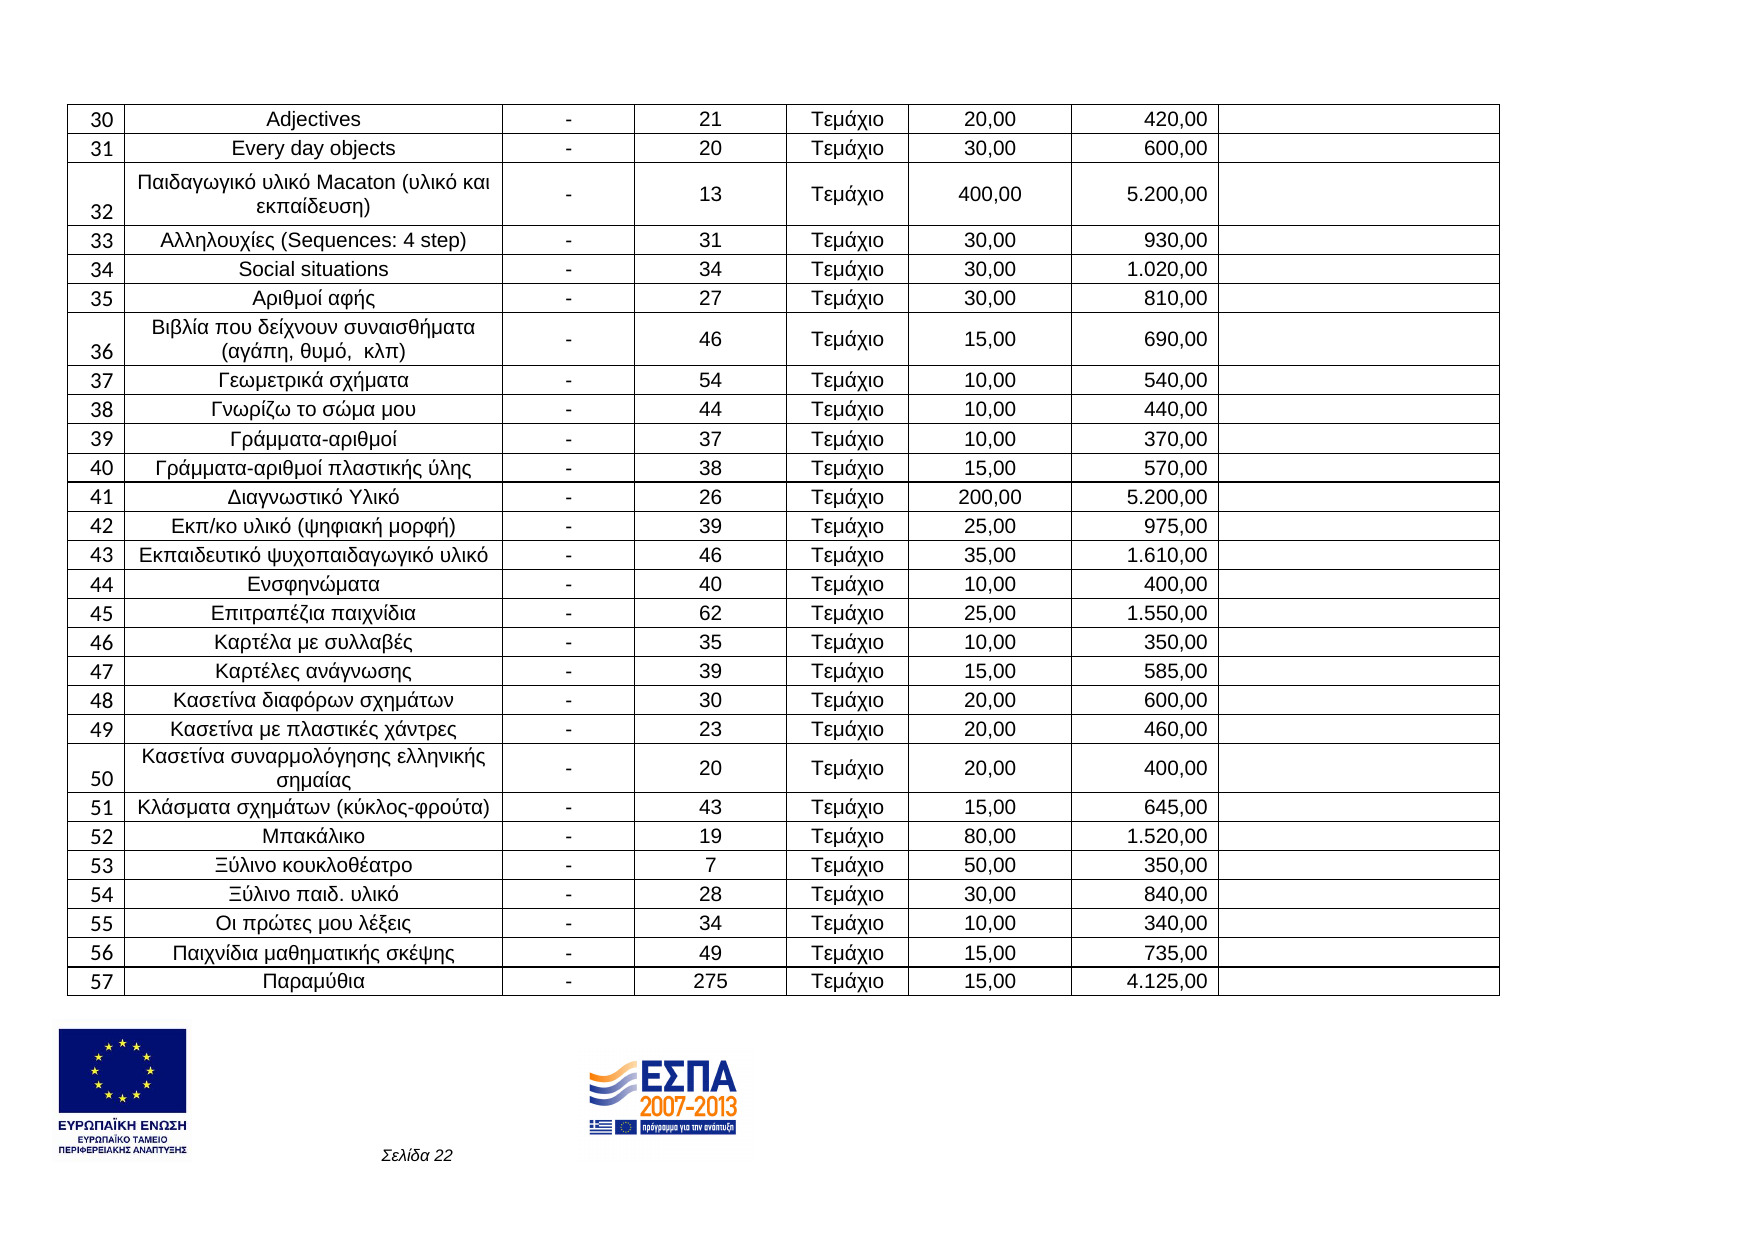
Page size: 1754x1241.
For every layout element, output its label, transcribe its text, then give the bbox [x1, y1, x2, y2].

table_cell [1219, 938, 1499, 966]
table_cell [1219, 395, 1499, 423]
table_cell 645,00 [1072, 793, 1218, 821]
table_cell 19 [635, 822, 786, 850]
table_cell Κλάσματα σχημάτων (κύκλος-φρούτα) [125, 793, 502, 821]
table_cell 62 [635, 599, 786, 627]
table_cell [1219, 715, 1499, 743]
table_cell 1.520,00 [1072, 822, 1218, 850]
table_cell Εκπαιδευτικό ψυχοπαιδαγωγικό υλικό [125, 541, 502, 569]
table_cell [1219, 134, 1499, 162]
table_cell 840,00 [1072, 880, 1218, 908]
table_cell 53 [68, 851, 124, 879]
table_cell 49 [68, 715, 124, 743]
table_cell 15,00 [909, 454, 1071, 481]
table_cell Τεμάχιο [787, 366, 908, 394]
table_cell 57 [68, 968, 124, 995]
table_cell Τεμάχιο [787, 715, 908, 743]
table_cell Τεμάχιο [787, 744, 908, 792]
table_cell 38 [68, 395, 124, 423]
table_cell [1219, 424, 1499, 452]
table_cell 13 [635, 163, 786, 225]
table_cell Τεμάχιο [787, 284, 908, 312]
table_cell 39 [68, 424, 124, 452]
table_cell 15,00 [909, 313, 1071, 365]
table_cell Ξύλινο παιδ. υλικό [125, 880, 502, 908]
table_cell 35,00 [909, 541, 1071, 569]
table_cell Καρτέλα με συλλαβές [125, 628, 502, 656]
table_cell [1219, 454, 1499, 481]
table_cell 200,00 [909, 483, 1071, 511]
table_cell Παιχνίδια μαθηματικής σκέψης [125, 938, 502, 966]
table_cell 420,00 [1072, 105, 1218, 133]
table_cell - [503, 454, 634, 481]
table_cell 37 [635, 424, 786, 452]
table_cell 975,00 [1072, 512, 1218, 539]
table_cell 37 [68, 366, 124, 394]
table_cell [1219, 744, 1499, 792]
table_cell Τεμάχιο [787, 909, 908, 937]
table_cell 40 [635, 570, 786, 598]
table_cell 15,00 [909, 968, 1071, 995]
table_cell Every day objects [125, 134, 502, 162]
table_cell 20 [635, 134, 786, 162]
table_cell 10,00 [909, 570, 1071, 598]
table_cell 20,00 [909, 744, 1071, 792]
table_cell - [503, 163, 634, 225]
table_cell 600,00 [1072, 686, 1218, 714]
table_cell [1219, 657, 1499, 685]
table_cell 370,00 [1072, 424, 1218, 452]
table_cell 15,00 [909, 938, 1071, 966]
table_cell 570,00 [1072, 454, 1218, 481]
table_cell 49 [635, 938, 786, 966]
table_cell 42 [68, 512, 124, 539]
table_cell 30,00 [909, 880, 1071, 908]
table_cell Social situations [125, 255, 502, 283]
table_cell Ενσφηνώματα [125, 570, 502, 598]
table_cell 600,00 [1072, 134, 1218, 162]
table_cell 25,00 [909, 599, 1071, 627]
table_cell Τεμάχιο [787, 483, 908, 511]
table_cell 10,00 [909, 366, 1071, 394]
table_cell Επιτραπέζια παιχνίδια [125, 599, 502, 627]
table_cell 54 [635, 366, 786, 394]
table_cell Τεμάχιο [787, 628, 908, 656]
table_cell - [503, 851, 634, 879]
table_cell Τεμάχιο [787, 599, 908, 627]
table_cell 7 [635, 851, 786, 879]
table_cell Μπακάλικο [125, 822, 502, 850]
table_cell [1219, 313, 1499, 365]
table_cell 46 [635, 541, 786, 569]
table_cell - [503, 255, 634, 283]
table_cell 28 [635, 880, 786, 908]
table_cell [1219, 541, 1499, 569]
table_cell [1219, 284, 1499, 312]
table_cell - [503, 284, 634, 312]
table_cell [1219, 483, 1499, 511]
table_cell 30 [68, 105, 124, 133]
table_cell 46 [68, 628, 124, 656]
table_cell 39 [635, 657, 786, 685]
table_cell 56 [68, 938, 124, 966]
table_cell 440,00 [1072, 395, 1218, 423]
table_cell 47 [68, 657, 124, 685]
table_cell 80,00 [909, 822, 1071, 850]
table_cell 275 [635, 968, 786, 995]
table_cell 5.200,00 [1072, 163, 1218, 225]
table_cell - [503, 226, 634, 254]
table_cell - [503, 570, 634, 598]
table_cell 50,00 [909, 851, 1071, 879]
table_cell 41 [68, 483, 124, 511]
table_cell 35 [68, 284, 124, 312]
table_cell [1219, 880, 1499, 908]
table_cell [1219, 599, 1499, 627]
table_cell 10,00 [909, 909, 1071, 937]
table_cell Τεμάχιο [787, 657, 908, 685]
table_cell - [503, 366, 634, 394]
table_cell - [503, 395, 634, 423]
table_cell Κασετίνα συναρμολόγησης ελληνικής σημαίας [125, 744, 502, 792]
table_cell 400,00 [1072, 570, 1218, 598]
table_cell Οι πρώτες μου λέξεις [125, 909, 502, 937]
table_cell 400,00 [1072, 744, 1218, 792]
table_cell 1.610,00 [1072, 541, 1218, 569]
table_cell [1219, 512, 1499, 539]
table_cell [1219, 793, 1499, 821]
table_cell 15,00 [909, 793, 1071, 821]
table_cell - [503, 793, 634, 821]
table_cell - [503, 512, 634, 539]
table_cell Κασετίνα με πλαστικές χάντρες [125, 715, 502, 743]
table_cell 43 [635, 793, 786, 821]
table_cell 34 [68, 255, 124, 283]
table_cell Τεμάχιο [787, 226, 908, 254]
table_cell 21 [635, 105, 786, 133]
table_cell 340,00 [1072, 909, 1218, 937]
table_cell - [503, 657, 634, 685]
table_cell - [503, 880, 634, 908]
table_cell - [503, 628, 634, 656]
table_cell Τεμάχιο [787, 255, 908, 283]
table_cell 930,00 [1072, 226, 1218, 254]
table_cell 31 [68, 134, 124, 162]
table_cell [1219, 968, 1499, 995]
table_cell [1219, 105, 1499, 133]
table_cell 54 [68, 880, 124, 908]
table_cell 51 [68, 793, 124, 821]
table_cell Αριθμοί αφής [125, 284, 502, 312]
table_cell Κασετίνα διαφόρων σχημάτων [125, 686, 502, 714]
table_cell - [503, 313, 634, 365]
table_cell Ξύλινο κουκλοθέατρο [125, 851, 502, 879]
table_cell 30,00 [909, 255, 1071, 283]
table_cell [1219, 686, 1499, 714]
table_cell Παραμύθια [125, 968, 502, 995]
table_cell [1219, 226, 1499, 254]
table_cell - [503, 938, 634, 966]
table_cell 30 [635, 686, 786, 714]
table_cell 33 [68, 226, 124, 254]
table_cell 540,00 [1072, 366, 1218, 394]
table_cell Τεμάχιο [787, 134, 908, 162]
table_cell 400,00 [909, 163, 1071, 225]
table_cell - [503, 715, 634, 743]
table_cell 735,00 [1072, 938, 1218, 966]
table_cell - [503, 541, 634, 569]
table_cell - [503, 424, 634, 452]
table_cell Τεμάχιο [787, 880, 908, 908]
table_cell 39 [635, 512, 786, 539]
table_cell 52 [68, 822, 124, 850]
table_cell 32 [68, 163, 124, 225]
table_cell 5.200,00 [1072, 483, 1218, 511]
table_cell 810,00 [1072, 284, 1218, 312]
table_cell 1.020,00 [1072, 255, 1218, 283]
table_cell - [503, 134, 634, 162]
table_cell Εκπ/κο υλικό (ψηφιακή μορφή) [125, 512, 502, 539]
table_cell Αλληλουχίες (Sequences: 4 step) [125, 226, 502, 254]
table_cell 15,00 [909, 657, 1071, 685]
table_cell Τεμάχιο [787, 968, 908, 995]
table_cell Τεμάχιο [787, 163, 908, 225]
table_cell [1219, 628, 1499, 656]
table_cell 45 [68, 599, 124, 627]
table_cell 25,00 [909, 512, 1071, 539]
table_cell Γνωρίζω το σώμα μου [125, 395, 502, 423]
picture [577, 1047, 753, 1162]
table_cell 690,00 [1072, 313, 1218, 365]
table_cell 50 [68, 744, 124, 792]
table_cell 350,00 [1072, 628, 1218, 656]
table_cell Γράμματα-αριθμοί [125, 424, 502, 452]
table_cell 10,00 [909, 424, 1071, 452]
table_cell Τεμάχιο [787, 570, 908, 598]
table_cell 4.125,00 [1072, 968, 1218, 995]
table_cell - [503, 599, 634, 627]
table_cell [1219, 851, 1499, 879]
table_cell 30,00 [909, 134, 1071, 162]
table_cell 10,00 [909, 395, 1071, 423]
table_cell 36 [68, 313, 124, 365]
table_cell 26 [635, 483, 786, 511]
table_cell - [503, 968, 634, 995]
table_cell 350,00 [1072, 851, 1218, 879]
table_cell 38 [635, 454, 786, 481]
picture [52, 1019, 192, 1162]
table_cell - [503, 686, 634, 714]
table_cell - [503, 909, 634, 937]
table_cell [1219, 909, 1499, 937]
table_cell 34 [635, 255, 786, 283]
table_cell Παιδαγωγικό υλικό Macaton (υλικό και εκπαίδευση) [125, 163, 502, 225]
table_cell 35 [635, 628, 786, 656]
table_cell Γεωμετρικά σχήματα [125, 366, 502, 394]
table_cell 20 [635, 744, 786, 792]
table_cell 20,00 [909, 715, 1071, 743]
table_cell Τεμάχιο [787, 938, 908, 966]
table_cell Τεμάχιο [787, 541, 908, 569]
table_cell 585,00 [1072, 657, 1218, 685]
table_cell [1219, 822, 1499, 850]
table_cell 48 [68, 686, 124, 714]
table_cell 44 [68, 570, 124, 598]
table_cell - [503, 483, 634, 511]
table_cell Τεμάχιο [787, 424, 908, 452]
table_cell 460,00 [1072, 715, 1218, 743]
table_cell 34 [635, 909, 786, 937]
table_cell Βιβλία που δείχνουν συναισθήματα (αγάπη, θυμό, κλπ) [125, 313, 502, 365]
table_cell [1219, 255, 1499, 283]
table_cell Τεμάχιο [787, 512, 908, 539]
table_cell Τεμάχιο [787, 851, 908, 879]
table_cell Τεμάχιο [787, 313, 908, 365]
table_cell Γράμματα-αριθμοί πλαστικής ύλης [125, 454, 502, 481]
table_cell 1.550,00 [1072, 599, 1218, 627]
table_cell Διαγνωστικό Υλικό [125, 483, 502, 511]
table_cell 30,00 [909, 284, 1071, 312]
table_cell 20,00 [909, 686, 1071, 714]
table_cell Τεμάχιο [787, 395, 908, 423]
table_cell 27 [635, 284, 786, 312]
table_cell 10,00 [909, 628, 1071, 656]
table_cell Τεμάχιο [787, 105, 908, 133]
table_cell [1219, 570, 1499, 598]
table_cell [1219, 366, 1499, 394]
table_cell 46 [635, 313, 786, 365]
table_cell Τεμάχιο [787, 454, 908, 481]
table_cell Καρτέλες ανάγνωσης [125, 657, 502, 685]
table_cell 23 [635, 715, 786, 743]
table_cell 20,00 [909, 105, 1071, 133]
table_cell - [503, 744, 634, 792]
table_cell 30,00 [909, 226, 1071, 254]
table_cell - [503, 105, 634, 133]
table_cell Τεμάχιο [787, 686, 908, 714]
table_cell 43 [68, 541, 124, 569]
table_cell Τεμάχιο [787, 793, 908, 821]
table_cell 55 [68, 909, 124, 937]
table_cell - [503, 822, 634, 850]
table_cell 40 [68, 454, 124, 481]
table_cell Τεμάχιο [787, 822, 908, 850]
table_cell 31 [635, 226, 786, 254]
table_cell [1219, 163, 1499, 225]
table_cell Adjectives [125, 105, 502, 133]
table_cell 44 [635, 395, 786, 423]
